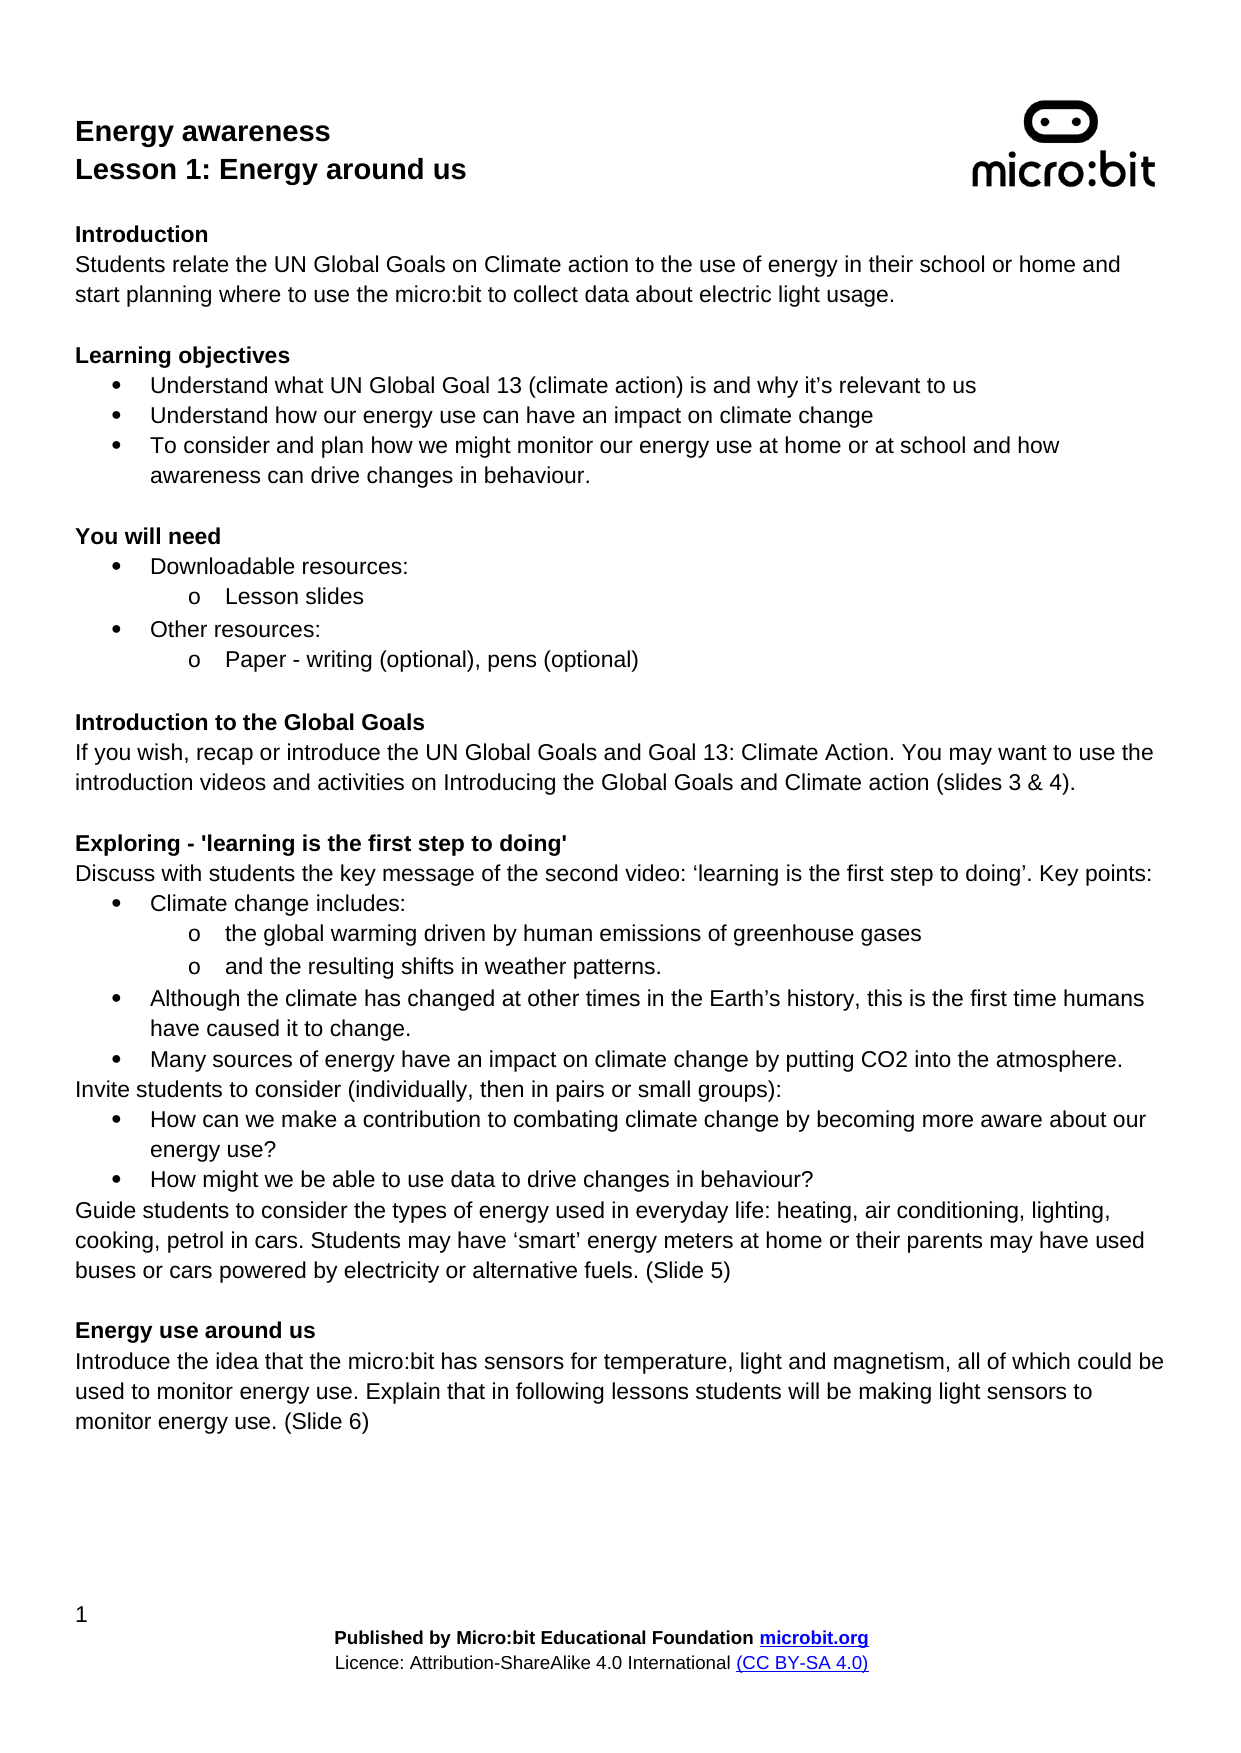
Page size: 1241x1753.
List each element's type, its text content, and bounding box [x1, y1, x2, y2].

text You will need [75, 523, 1165, 549]
list Paper - writing (optional), pens (optional) [187, 646, 1165, 674]
text Introduction to the Global Goals [75, 709, 1165, 735]
list the global warming driven by human emissions of greenhouse gases [187, 920, 1165, 948]
list How might we be able to use data to drive changes in behaviour? [112, 1166, 1165, 1193]
list Although the climate has changed at other times in the Earth’s history, this is the first time humans have caused it to change. [112, 985, 1165, 1042]
text Exploring - 'learning is the first step to doing' [75, 829, 1165, 856]
list Many sources of energy have an impact on climate change by putting CO2 into the atmosphere. [112, 1046, 1165, 1072]
list Understand how our energy use can have an impact on climate change [112, 402, 1165, 428]
text Discuss with students the key message of the second video: ‘learning is the first step to doing’. Key points: [75, 860, 1165, 886]
list To consider and plan how we might monitor our energy use at home or at school and how awareness can drive changes in behaviour. [112, 432, 1165, 489]
list Downloadable resources: [112, 553, 1165, 579]
picture [946, 75, 1178, 213]
list and the resulting shifts in weather patterns. [187, 953, 1165, 981]
text Learning objectives [75, 342, 1165, 368]
text Introduction [75, 221, 1165, 247]
text Energy use around us [75, 1317, 1165, 1344]
text Guide students to consider the types of energy used in everyday life: heating, air conditioning, lighting, cooking, petrol in cars. Students may have ‘smart’ energy meters at home or their parents may have used buses or cars powered by electricity or alternative fuels. (Slide 5) [75, 1197, 1165, 1283]
list Other resources: [112, 616, 1165, 642]
text Energy awareness Lesson 1: Energy around us [75, 113, 946, 186]
list Climate change includes: [112, 890, 1165, 916]
text Students relate the UN Global Goals on Climate action to the use of energy in their school or home and start planning where to use the micro:bit to collect data about electric light usage. [75, 251, 1165, 308]
text Introduce the idea that the micro:bit has sensors for temperature, light and magnetism, all of which could be used to monitor energy use. Explain that in following lessons students will be making light sensors to monitor energy use. (Slide 6) [75, 1348, 1165, 1434]
list Understand what UN Global Goal 13 (climate action) is and why it’s relevant to us [112, 372, 1165, 398]
text If you wish, recap or introduce the UN Global Goals and Goal 13: Climate Action. You may want to use the introduction videos and activities on Introducing the Global Goals and Climate action (slides 3 & 4). [75, 739, 1165, 796]
list Lesson slides [187, 583, 1165, 612]
text Invite students to consider (individually, then in pairs or small groups): [75, 1076, 1165, 1102]
list How can we make a contribution to combating climate change by becoming more aware about our energy use? [112, 1106, 1165, 1163]
